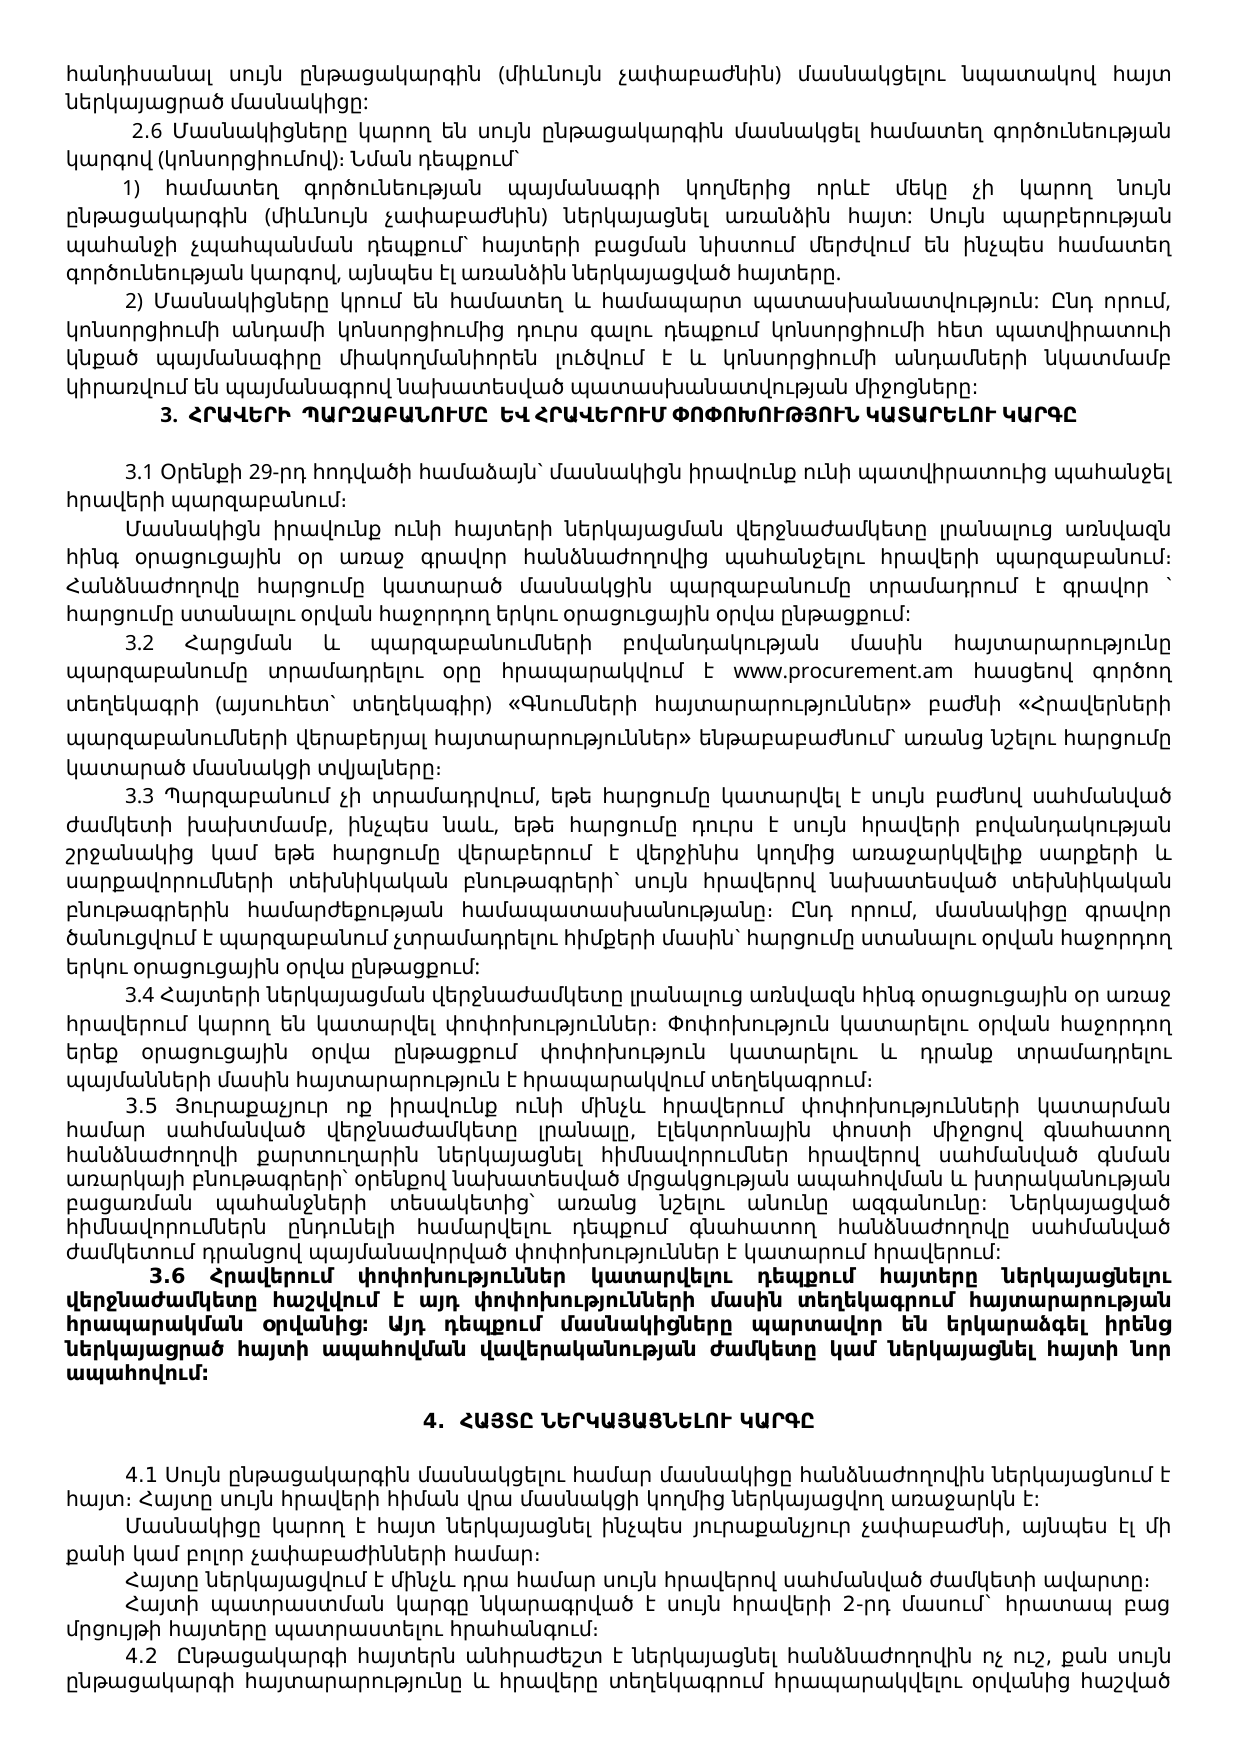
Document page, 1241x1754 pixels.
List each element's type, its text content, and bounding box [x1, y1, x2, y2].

text 4. ՀԱՅՏԸ ՆԵՐԿԱՅԱՑՆԵԼՈՒ ԿԱՐԳԸ [66, 1409, 1172, 1434]
text 3.4 Հայտերի ներկայացման վերջնաժամկետը լրանալուց առնվազն հինգ օրացուցային օր առաջ հրավերում կարող են կատարվել փոփոխություններ։ Փոփոխություն կատարելու օրվան հաջորդող երեք օրացուցային օրվա ընթացքում փոփոխություն կատարելու և դրանք տրամադրելու պայմանների մասին հայտարարություն է հրապարակվում տեղեկագրում։ [66, 980, 1172, 1094]
text 3.5 Յուրաքաչյուր ոք իրավունք ունի մինչև հրավերում փոփոխությունների կատարման համար սահմանված վերջնաժամկետը լրանալը, էլեկտրոնային փոստի միջոցով գնահատող հանձնաժողովի քարտուղարին ներկայացնել հիմնավորումներ հրավերով սահմանված գնման առարկայի բնութագրերի՝ օրենքով նախատեսված մրցակցության ապահովման և խտրականության բացառման պահանջների տեսակետից՝ առանց նշելու անունը ազգանունը: Ներկայացված հիմնավորումներն ընդունելի համարվելու դեպքում գնահատող հանձնաժողովը սահմանված ժամկետում դրանցով պայմանավորված փոփոխություններ է կատարում հրավերում: [66, 1094, 1172, 1264]
text 2.6 Մասնակիցները կարող են սույն ընթացակարգին մասնակցել համատեղ գործունեության կարգով (կոնսորցիումով)։ Նման դեպքում` [66, 116, 1172, 173]
text 3.3 Պարզաբանում չի տրամադրվում, եթե հարցումը կատարվել է սույն բաժնով սահմանված ժամկետի խախտմամբ, ինչպես նաև, եթե հարցումը դուրս է սույն հրավերի բովանդակության շրջանակից կամ եթե հարցումը վերաբերում է վերջինիս կողմից առաջարկվելիք սարքերի և սարքավորումների տեխնիկական բնութագրերի` սույն հրավերով նախատեսված տեխնիկական բնութագրերին համարժեքության համապատասխանությանը։ Ընդ որում, մասնակիցը գրավոր ծանուցվում է պարզաբանում չտրամադրելու հիմքերի մասին` հարցումը ստանալու օրվան հաջորդող երկու օրացուցային օրվա ընթացքում: [66, 781, 1172, 980]
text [66, 59, 1172, 116]
text Հայտի պատրաստման կարգը նկարագրված է սույն հրավերի 2-րդ մասում` հրատապ բաց մրցույթի հայտերը պատրաստելու հրահանգում։ [66, 1592, 1172, 1641]
text 3.1 Օրենքի 29-րդ հոդվածի համաձայն` մասնակիցն իրավունք ունի պատվիրատուից պահանջել հրավերի պարզաբանում։ [66, 457, 1172, 514]
text 3.6 Հրավերում փոփոխություններ կատարվելու դեպքում հայտերը ներկայացնելու վերջնաժամկետը հաշվվում է այդ փոփոխությունների մասին տեղեկագրում հայտարարության հրապարակման օրվանից։ Այդ դեպքում մասնակիցները պարտավոր են երկարաձգել իրենց ներկայացրած հայտի ապահովման վավերականության ժամկետը կամ ներկայացնել հայտի նոր ապահովում: [66, 1264, 1172, 1385]
text Մասնակիցն իրավունք ունի հայտերի ներկայացման վերջնաժամկետը լրանալուց առնվազն հինգ օրացուցային օր առաջ գրավոր հանձնաժողովից պահանջելու հրավերի պարզաբանում։ Հանձնաժողովը հարցումը կատարած մասնակցին պարզաբանումը տրամադրում է գրավոր ` հարցումը ստանալու օրվան հաջորդող երկու օրացուցային օրվա ընթացքում: [66, 514, 1172, 628]
text 3. ՀՐԱՎԵՐԻ ՊԱՐԶԱԲԱՆՈՒՄԸ ԵՎ ՀՐԱՎԵՐՈՒՄ ՓՈՓՈԽՈՒԹՅՈՒՆ ԿԱՏԱՐԵԼՈՒ ԿԱՐԳԸ [66, 400, 1172, 429]
text 4.1 Սույն ընթացակարգին մասնակցելու համար մասնակիցը հանձնաժողովին ներկայացնում է հայտ։ Հայտը սույն հրավերի հիման վրա մասնակցի կողմից ներկայացվող առաջարկն է: [66, 1463, 1172, 1511]
text 2) Մասնակիցները կրում են համատեղ և համապարտ պատասխանատվություն: Ընդ որում, կոնսորցիումի անդամի կոնսորցիումից դուրս գալու դեպքում կոնսորցիումի հետ պատվիրատուի կնքած պայմանագիրը միակողմանիորեն լուծվում է և կոնսորցիումի անդամների նկատմամբ կիրառվում են պայմանագրով նախատեսված պատասխանատվության միջոցները: [66, 287, 1172, 400]
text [66, 1641, 1172, 1693]
text 3.2 Հարցման և պարզաբանումների բովանդակության մասին հայտարարությունը պարզաբանումը տրամադրելու օրը հրապարակվում է www.procurement.am հասցեով գործող տեղեկագրի (այսուհետ` տեղեկագիր) «Գնումների հայտարարություններ» բաժնի «Հրավերների պարզաբանումների վերաբերյալ հայտարարություններ» ենթաբաբաժնում` առանց նշելու հարցումը կատարած մասնակցի տվյալները։ [66, 628, 1172, 781]
text 1) համատեղ գործունեության պայմանագրի կողմերից որևէ մեկը չի կարող նույն ընթացակարգին (միևնույն չափաբաժնին) ներկայացնել առանձին հայտ: Սույն պարբերության պահանջի չպահպանման դեպքում` հայտերի բացման նիստում մերժվում են ինչպես համատեղ գործունեության կարգով, այնպես էլ առանձին ներկայացված հայտերը. [66, 173, 1172, 287]
text Մասնակիցը կարող է հայտ ներկայացնել ինչպես յուրաքանչյուր չափաբաժնի, այնպես էլ մի քանի կամ բոլոր չափաբաժինների համար։ [66, 1511, 1172, 1568]
text Հայտը ներկայացվում է մինչև դրա համար սույն հրավերով սահմանված ժամկետի ավարտը։ [66, 1568, 1172, 1592]
